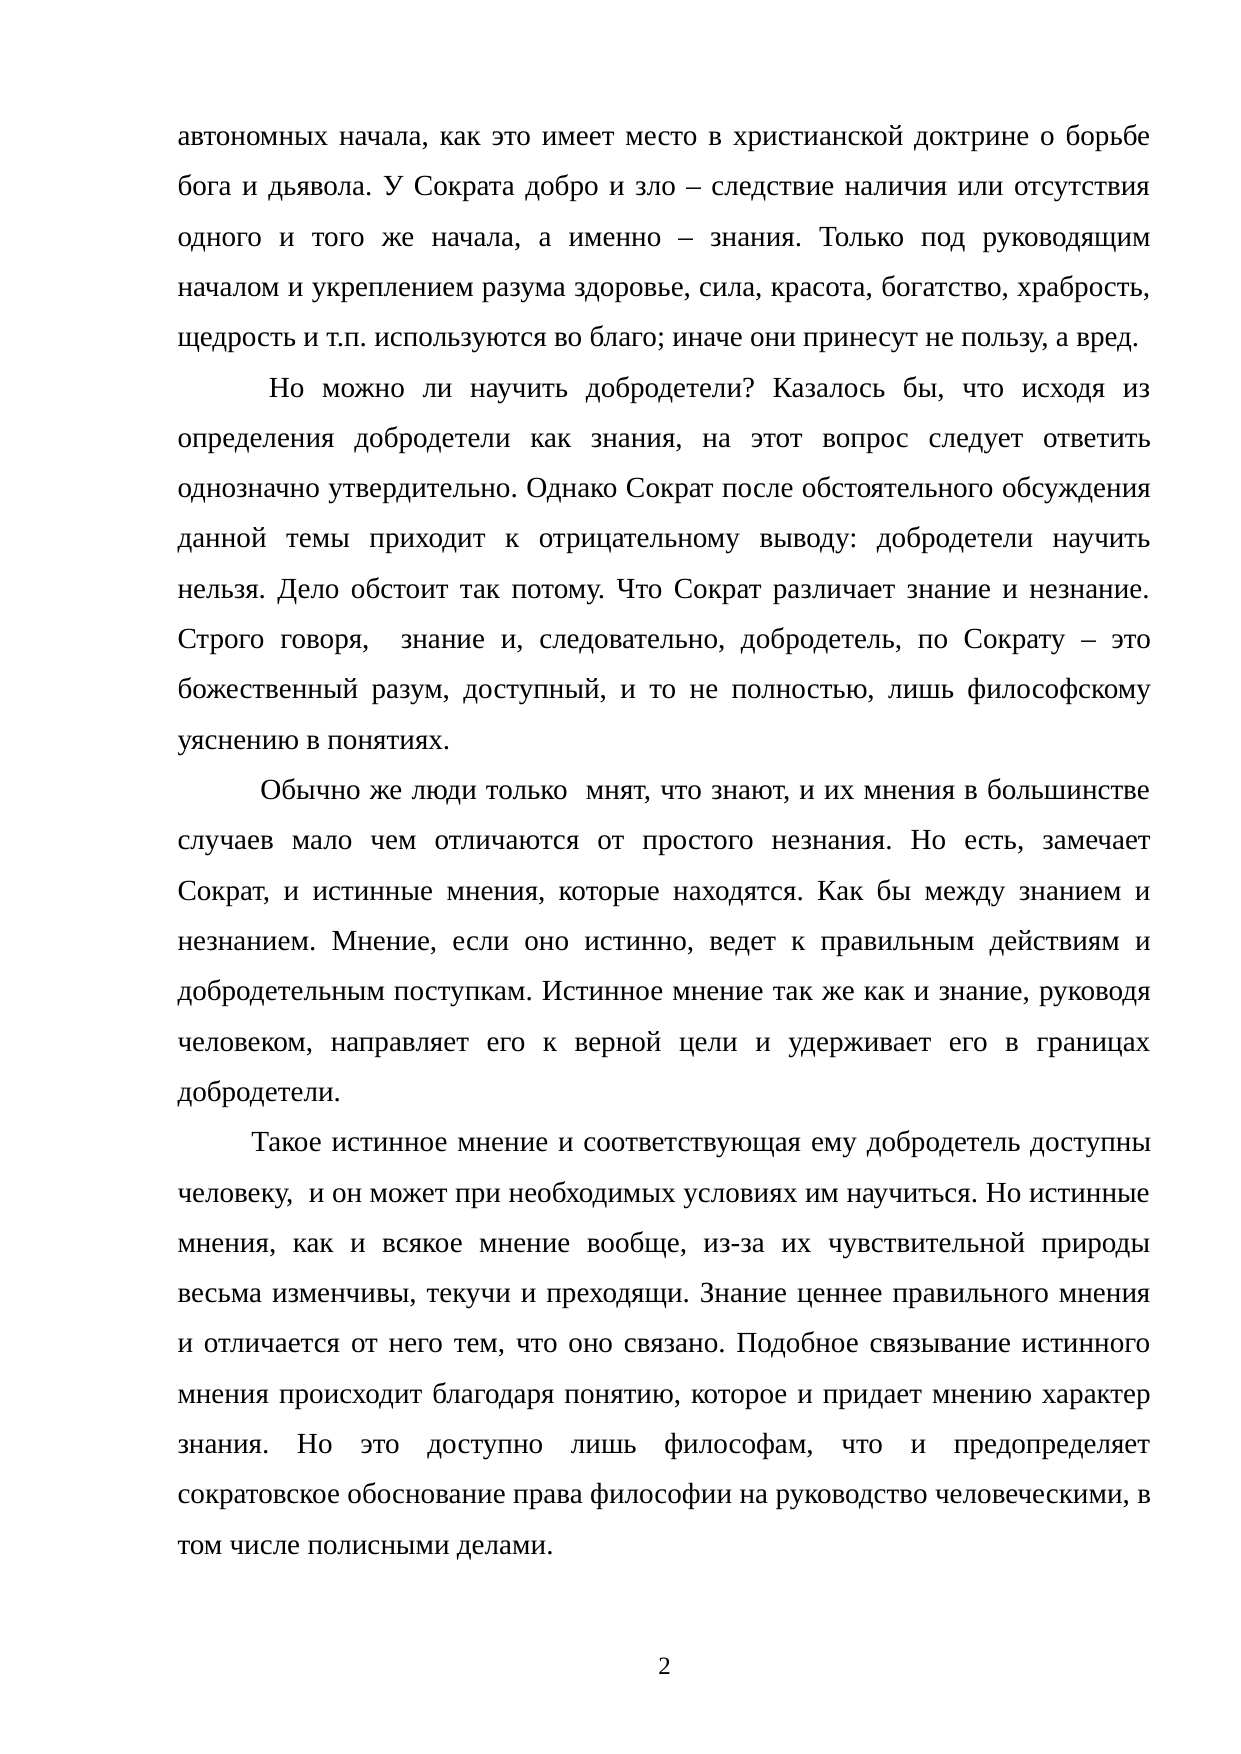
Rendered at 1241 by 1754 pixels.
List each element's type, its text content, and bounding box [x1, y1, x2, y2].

text Обычно же люди только мнят, что знают, и их мнения в большинстве случаев мало чем отличаются от простого незнания. Но есть, замечает Сократ, и истинные мнения, которые находятся. Как бы между знанием и незнанием. Мнение, если оно истинно, ведет к правильным действиям и добродетельным поступкам. Истинное мнение так же как и знание, руководя человеком, направляет его к верной цели и удерживает его в границах добродетели. [177, 772, 1152, 1108]
text Такое истинное мнение и соответствующая ему добродетель доступны человеку, и он может при необходимых условиях им научиться. Но истинные мнения, как и всякое мнение вообще, из-за их чувствительной природы весьма изменчивы, текучи и преходящи. Знание ценнее правильного мнения и отличается от него тем, что оно связано. Подобное связывание истинного мнения происходит благодаря понятию, которое и придает мнению характер знания. Но это доступно лишь философам, что и предопределяет сократовское обоснование права философии на руководство человеческими, в том числе полисными делами. [177, 1124, 1152, 1560]
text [177, 118, 1152, 353]
text Но можно ли научить добродетели? Казалось бы, что исходя из определения добродетели как знания, на этот вопрос следует ответить однозначно утвердительно. Однако Сократ после обстоятельного обсуждения данной темы приходит к отрицательному выводу: добродетели научить нельзя. Дело обстоит так потому. Что Сократ различает знание и незнание. Строго говоря, знание и, следовательно, добродетель, по Сократу – это божественный разум, доступный, и то не полностью, лишь философскому уяснению в понятиях. [177, 370, 1152, 755]
